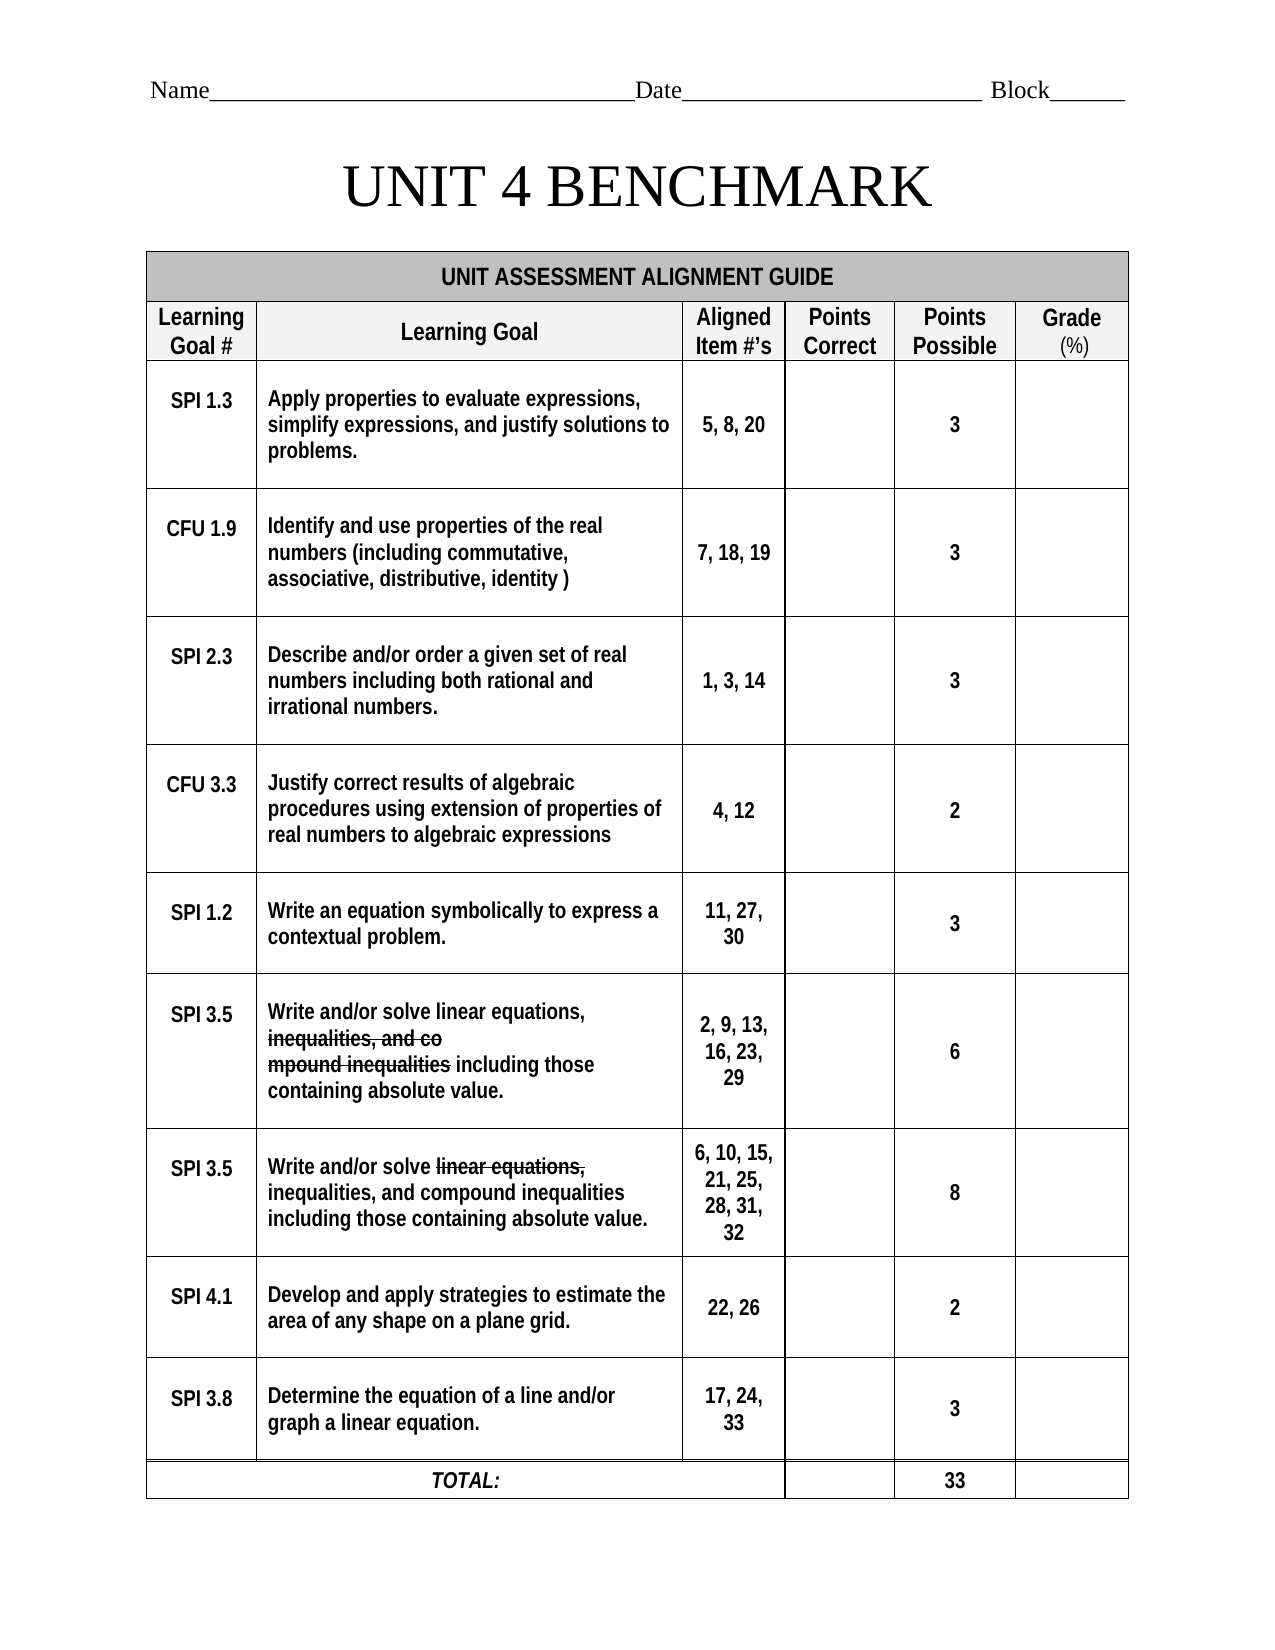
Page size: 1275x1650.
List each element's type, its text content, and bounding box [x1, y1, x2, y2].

table_cell 7, 18, 19 [683, 489, 784, 616]
table_header UNIT ASSESSMENT ALIGNMENT GUIDE [147, 252, 1128, 301]
table_cell 2 [895, 1257, 1015, 1357]
table_cell [786, 1257, 894, 1357]
table_cell 3 [895, 361, 1015, 487]
table_cell [1016, 1129, 1128, 1256]
table_cell 4, 12 [683, 745, 784, 872]
table_cell 22, 26 [683, 1257, 784, 1357]
table_cell SPI 1.3 [147, 361, 256, 487]
table_cell 6, 10, 15, 21, 25, 28, 31, 32 [683, 1129, 784, 1256]
table_cell Points Possible [895, 302, 1015, 359]
table_cell Write and/or solve linear equations, inequalities, and compound inequalities including those containing absolute value. [257, 1129, 682, 1256]
table_cell 3 [895, 489, 1015, 616]
table_cell 2 [895, 745, 1015, 872]
table_cell 11, 27, 30 [683, 873, 784, 973]
table_cell Identify and use properties of the real numbers (including commutative, associative, distributive, identity ) [257, 489, 682, 616]
table_cell CFU 1.9 [147, 489, 256, 616]
table_cell [786, 745, 894, 872]
table_cell [1016, 745, 1128, 872]
table_cell 3 [895, 873, 1015, 973]
table_cell [1016, 1462, 1128, 1498]
table_cell Learning Goal # [147, 302, 256, 359]
table_cell Develop and apply strategies to estimate the area of any shape on a plane grid. [257, 1257, 682, 1357]
table_cell TOTAL: [147, 1462, 784, 1498]
table_cell 5, 8, 20 [683, 361, 784, 487]
table_cell [786, 361, 894, 487]
table_cell Learning Goal [257, 302, 682, 359]
table_cell Write an equation symbolically to express a contextual problem. [257, 873, 682, 973]
table_cell [1016, 1257, 1128, 1357]
table_cell [1016, 617, 1128, 743]
table_cell [786, 489, 894, 616]
text UNIT 4 BENCHMARK [150, 150, 1125, 219]
table_cell [1016, 873, 1128, 973]
table_cell [786, 974, 894, 1128]
table_cell Points Correct [786, 302, 894, 359]
table_cell SPI 3.5 [147, 1129, 256, 1256]
table_cell [786, 1129, 894, 1256]
table_cell 33 [895, 1462, 1015, 1498]
table_cell [1016, 974, 1128, 1128]
table_cell SPI 3.8 [147, 1358, 256, 1459]
table_cell Determine the equation of a line and/or graph a linear equation. [257, 1358, 682, 1459]
table_cell [786, 1462, 894, 1498]
table_cell Aligned Item #’s [683, 302, 784, 359]
table_cell 2, 9, 13, 16, 23, 29 [683, 974, 784, 1128]
table_cell [1016, 361, 1128, 487]
table_cell [1016, 489, 1128, 616]
table_cell 8 [895, 1129, 1015, 1256]
table_cell Grade (%) [1016, 302, 1128, 359]
table_cell 1, 3, 14 [683, 617, 784, 743]
table_cell Apply properties to evaluate expressions, simplify expressions, and justify solutions to problems. [257, 361, 682, 487]
table_cell SPI 3.5 [147, 974, 256, 1128]
table_cell [1016, 1358, 1128, 1459]
table_cell Write and/or solve linear equations, inequalities, and co mpound inequalities including those containing absolute value. [257, 974, 682, 1128]
table_cell [786, 617, 894, 743]
table_cell 3 [895, 617, 1015, 743]
table_cell 3 [895, 1358, 1015, 1459]
table_cell 17, 24, 33 [683, 1358, 784, 1459]
table_cell [786, 1358, 894, 1459]
table_cell CFU 3.3 [147, 745, 256, 872]
table_cell [786, 873, 894, 973]
table_cell SPI 1.2 [147, 873, 256, 973]
table_cell Describe and/or order a given set of real numbers including both rational and irrational numbers. [257, 617, 682, 743]
table_cell SPI 2.3 [147, 617, 256, 743]
table_cell Justify correct results of algebraic procedures using extension of properties of real numbers to algebraic expressions [257, 745, 682, 872]
table_cell 6 [895, 974, 1015, 1128]
table_cell SPI 4.1 [147, 1257, 256, 1357]
